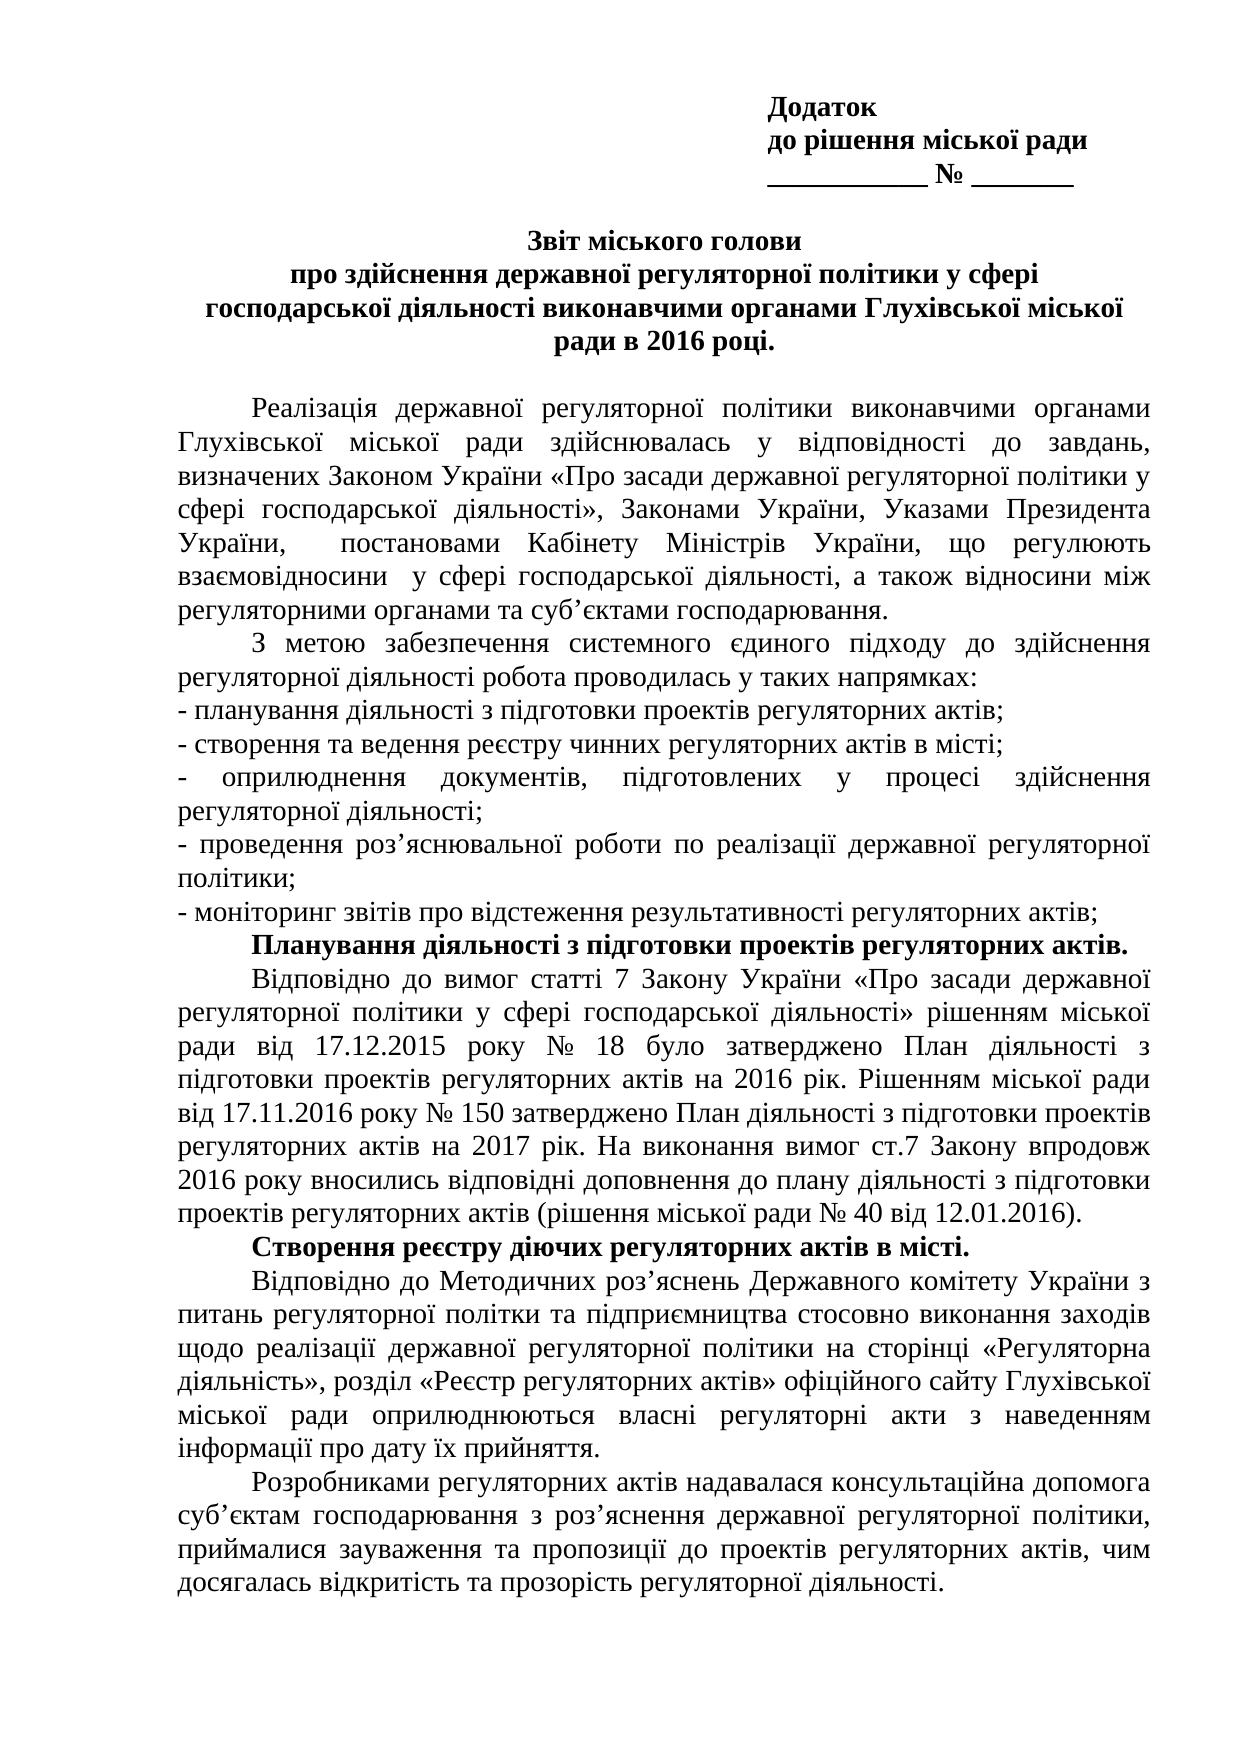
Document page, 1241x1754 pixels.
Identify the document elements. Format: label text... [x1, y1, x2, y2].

text Звіт міського голови [177, 223, 1152, 256]
text про здійснення державної регуляторної політики у сфері [177, 256, 1152, 290]
text - моніторинг звітів про відстеження результативності регуляторних актів; [177, 894, 1152, 927]
text Планування діяльності з підготовки проектів регуляторних актів. [177, 927, 1152, 961]
text Розробниками регуляторних актів надавалася консультаційна допомога суб’єктам господарювання з роз’яснення державної регуляторної політики, приймалися зауваження та пропозиції до проектів регуляторних актів, чим досягалась відкритість та прозорість регуляторної діяльності. [177, 1464, 1152, 1598]
text Створення реєстру діючих регуляторних актів в місті. [177, 1229, 1152, 1263]
text господарської діяльності виконавчими органами Глухівської міської ради в 2016 році. [177, 290, 1152, 357]
text - оприлюднення документів, підготовлених у процесі здійснення регуляторної діяльності; [177, 759, 1152, 827]
text - планування діяльності з підготовки проектів регуляторних актів; [177, 692, 1152, 726]
text Додаток [767, 89, 1152, 122]
text ___________ № _______ [767, 156, 1152, 189]
text З метою забезпечення системного єдиного підходу до здійснення регуляторної діяльності робота проводилась у таких напрямках: [177, 625, 1152, 692]
text до рішення міської ради [767, 122, 1152, 156]
text - створення та ведення реєстру чинних регуляторних актів в місті; [177, 726, 1152, 759]
text Реалізація державної регуляторної політики виконавчими органами Глухівської міської ради здійснювалась у відповідності до завдань, визначених Законом України «Про засади державної регуляторної політики у сфері господарської діяльності», Законами України, Указами Президента України, постановами Кабінету Міністрів України, що регулюють взаємовідносини у сфері господарської діяльності, а також відносини між регуляторними органами та суб’єктами господарювання. [177, 391, 1152, 625]
text Відповідно до вимог статті 7 Закону України «Про засади державної регуляторної політики у сфері господарської діяльності» рішенням міської ради від 17.12.2015 року № 18 було затверджено План діяльності з підготовки проектів регуляторних актів на 2016 рік. Рішенням міської ради від 17.11.2016 року № 150 затверджено План діяльності з підготовки проектів регуляторних актів на 2017 рік. На виконання вимог ст.7 Закону впродовж 2016 року вносились відповідні доповнення до плану діяльності з підготовки проектів регуляторних актів (рішення міської ради № 40 від 12.01.2016). [177, 961, 1152, 1229]
text - проведення роз’яснювальної роботи по реалізації державної регуляторної політики; [177, 827, 1152, 894]
text Відповідно до Методичних роз’яснень Державного комітету України з питань регуляторної політки та підприємництва стосовно виконання заходів щодо реалізації державної регуляторної політики на сторінці «Регуляторна діяльність», розділ «Реєстр регуляторних актів» офіційного сайту Глухівської міської ради оприлюднюються власні регуляторні акти з наведенням інформації про дату їх прийняття. [177, 1263, 1152, 1464]
